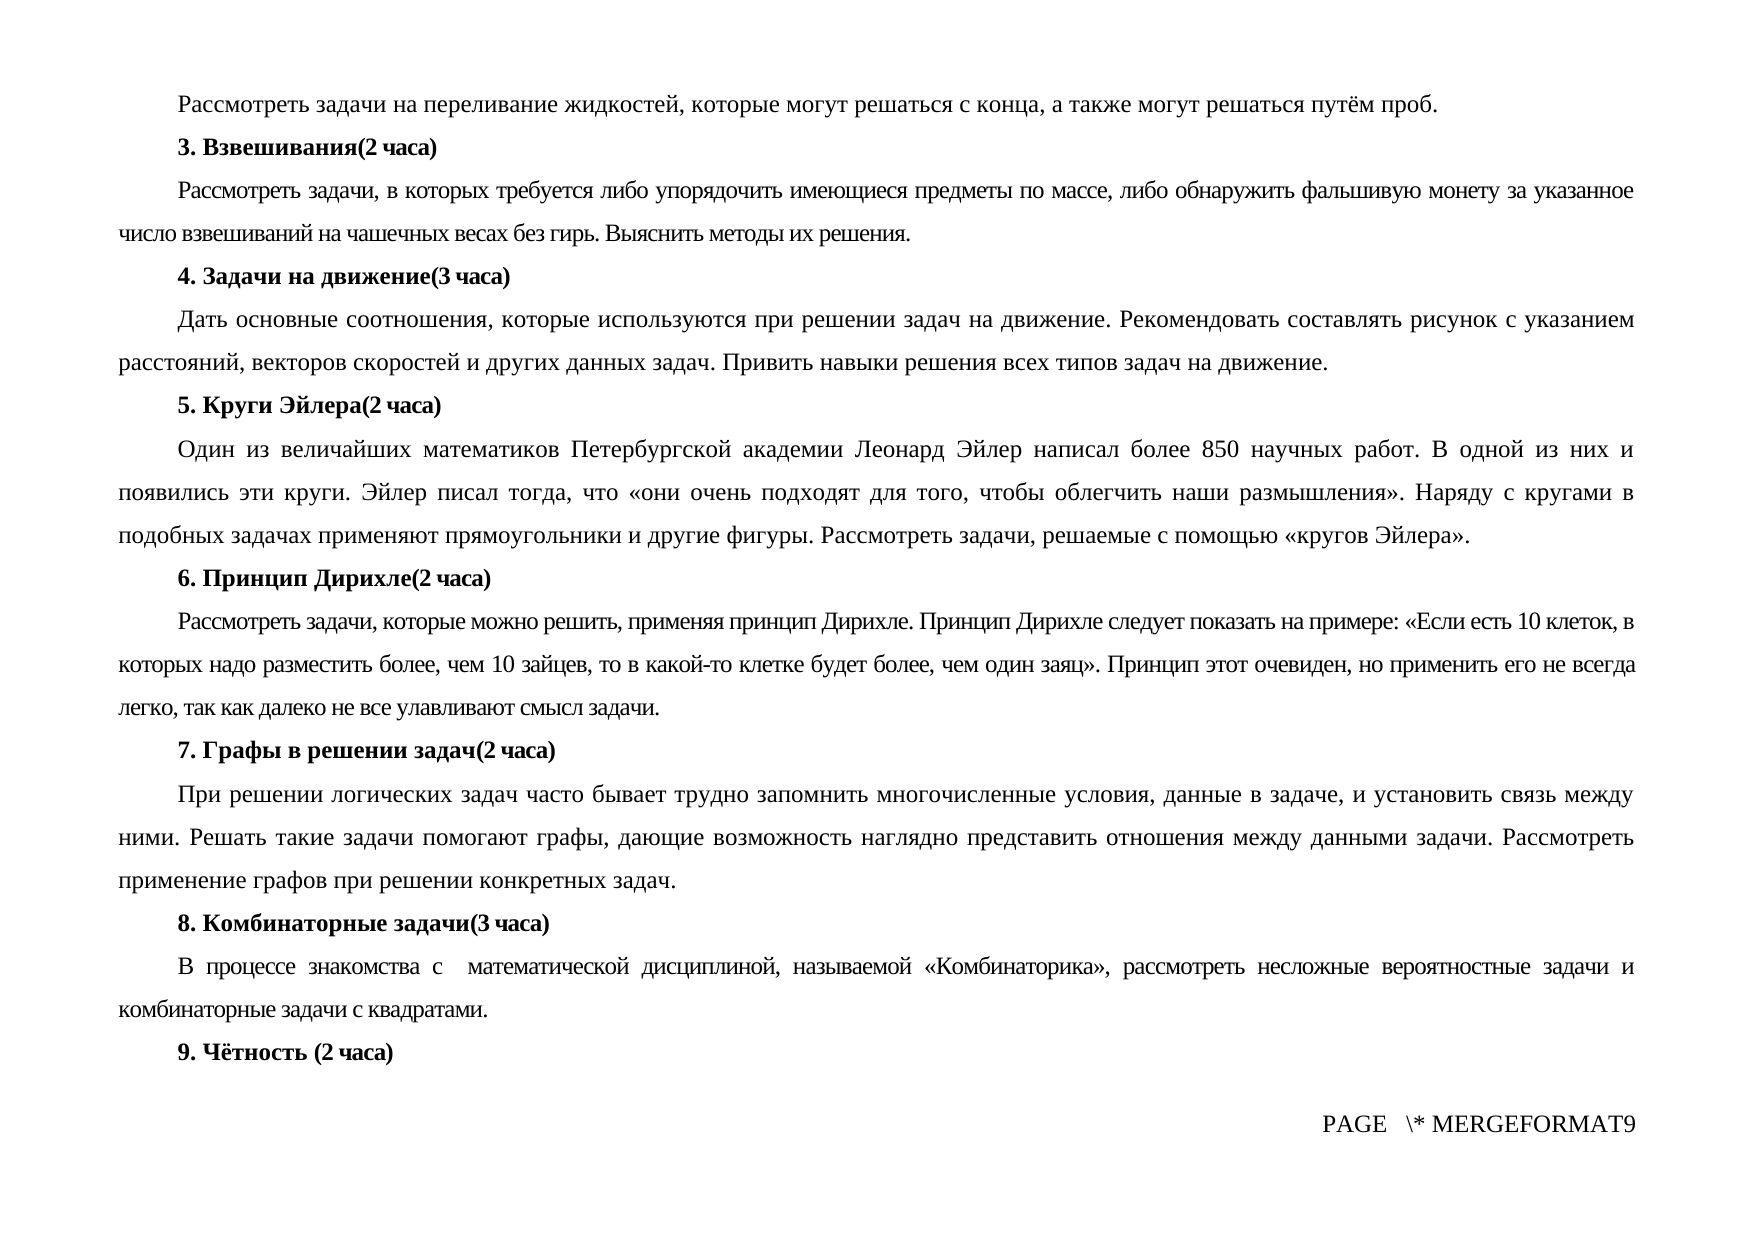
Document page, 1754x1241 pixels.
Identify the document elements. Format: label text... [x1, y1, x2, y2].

text Рассмотреть задачи, которые можно решить, применяя принцип Дирихле. Принцип Дирихле следует показать на примере: «Если есть 10 клеток, в которых надо разместить более, чем 10 зайцев, то в какой-то клетке будет более, чем один заяц». Принцип этот очевиден, но применить его не всегда легко, так как далеко не все улавливают смысл задачи. [118, 606, 1636, 721]
list 7. Графы в решении задач(2 часа) [118, 736, 1636, 764]
text Рассмотреть задачи, в которых требуется либо упорядочить имеющиеся предметы по массе, либо обнаружить фальшивую монету за указанное число взвешиваний на чашечных весах без гирь. Выяснить методы их решения. [118, 175, 1636, 247]
text При решении логических задач часто бывает трудно запомнить многочисленные условия, данные в задаче, и установить связь между ними. Решать такие задачи помогают графы, дающие возможность наглядно представить отношения между данными задачи. Рассмотреть применение графов при решении конкретных задач. [118, 779, 1636, 894]
list 9. Чётность (2 часа) [118, 1037, 1636, 1066]
list 5. Круги Эйлера(2 часа) [118, 391, 1636, 419]
text Рассмотреть задачи на переливание жидкостей, которые могут решаться с конца, а также могут решаться путём проб. [118, 89, 1636, 117]
text Дать основные соотношения, которые используются при решении задач на движение. Рекомендовать составлять рисунок с указанием расстояний, векторов скоростей и других данных задач. Привить навыки решения всех типов задач на движение. [118, 304, 1636, 376]
list 6. Принцип Дирихле(2 часа) [118, 563, 1636, 592]
list 4. Задачи на движение(3 часа) [118, 261, 1636, 290]
text В процессе знакомства с математической дисциплиной, называемой «Комбинаторика», рассмотреть несложные вероятностные задачи и комбинаторные задачи с квадратами. [118, 951, 1636, 1023]
list 3. Взвешивания(2 часа) [118, 132, 1636, 161]
text Один из величайших математиков Петербургской академии Леонард Эйлер написал более 850 научных работ. В одной из них и появились эти круги. Эйлер писал тогда, что «они очень подходят для того, чтобы облегчить наши размышления». Наряду с кругами в подобных задачах применяют прямоугольники и другие фигуры. Рассмотреть задачи, решаемые с помощью «кругов Эйлера». [118, 434, 1636, 549]
list 8. Комбинаторные задачи(3 часа) [118, 908, 1636, 937]
